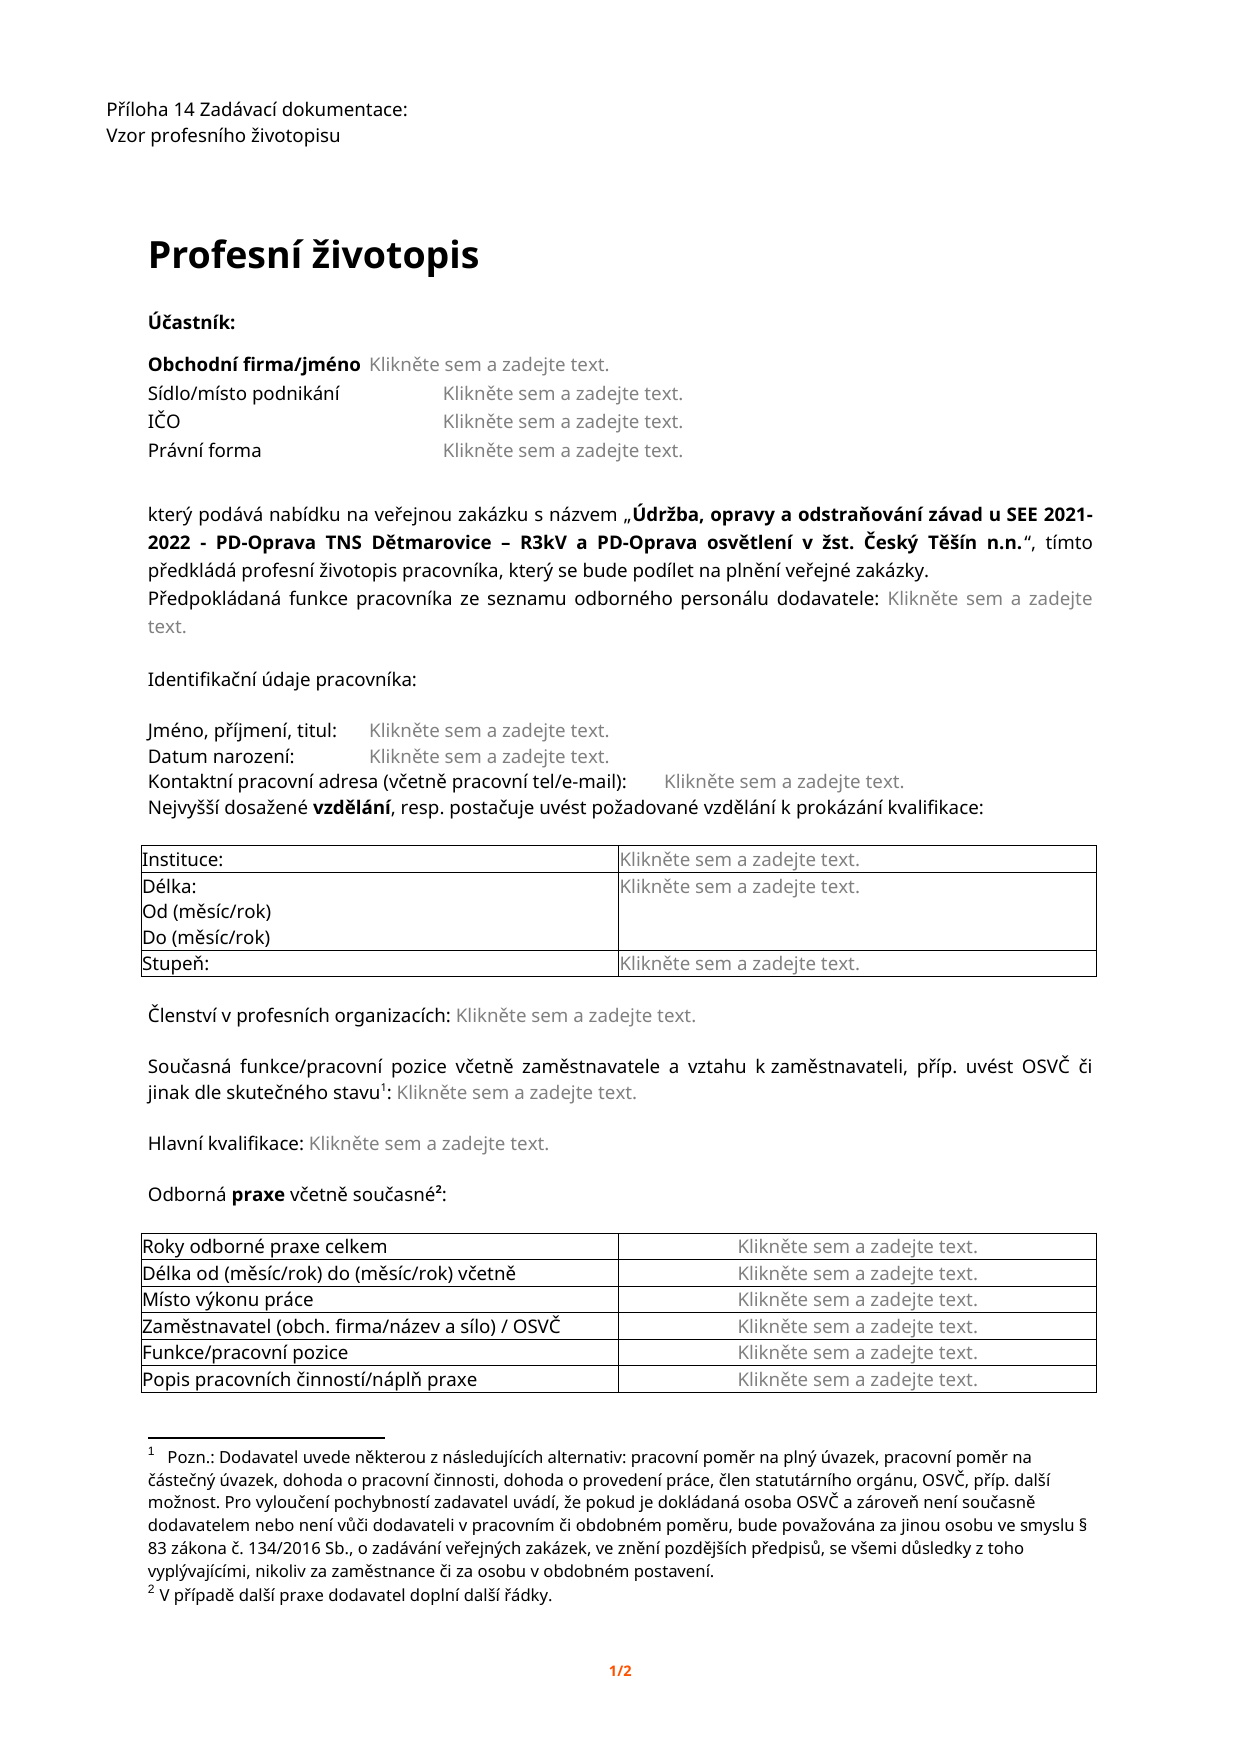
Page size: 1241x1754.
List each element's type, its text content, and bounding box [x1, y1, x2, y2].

text Právní forma [148, 435, 1093, 464]
text Obchodní firma/jméno [148, 348, 1093, 377]
text Datum narození: [148, 743, 1093, 769]
table_cell [619, 873, 1096, 949]
table_cell [619, 1313, 1096, 1339]
table_cell Délka od (měsíc/rok) do (měsíc/rok) včetně [142, 1260, 618, 1286]
text Současná funkce/pracovní pozice včetně zaměstnavatele a vztahu k zaměstnavateli, příp. uvést OSVČ či jinak dle skutečného stavu: [148, 1054, 1093, 1105]
table_header Roky odborné praxe celkem [142, 1234, 618, 1259]
table_cell [619, 1366, 1096, 1392]
table_cell Místo výkonu práce [142, 1287, 618, 1312]
table_header [619, 846, 1096, 872]
table_header Instituce: [142, 846, 618, 872]
table_cell Stupeň: [142, 951, 618, 976]
text Kontaktní pracovní adresa (včetně pracovní tel/e-mail): [148, 769, 1093, 794]
text Odborná praxe včetně současné: [148, 1181, 1093, 1207]
table_cell Funkce/pracovní pozice [142, 1340, 618, 1365]
text Jméno, příjmení, titul: [148, 718, 1093, 743]
table_cell [619, 1340, 1096, 1365]
text Hlavní kvalifikace: [148, 1130, 1093, 1156]
table_header [619, 1234, 1096, 1259]
text Identifikační údaje pracovníka: [148, 667, 1093, 692]
text Členství v profesních organizacích: [148, 1003, 1093, 1028]
table_cell Délka: Od (měsíc/rok) Do (měsíc/rok) [142, 873, 618, 949]
text Předpokládaná funkce pracovníka ze seznamu odborného personálu dodavatele: [148, 586, 1093, 639]
table_cell [619, 1260, 1096, 1286]
table_cell [619, 951, 1096, 976]
text Nejvyšší dosažené vzdělání, resp. postačuje uvést požadované vzdělání k prokázání kvalifikace: [148, 794, 1093, 820]
table_cell Popis pracovních činností/náplň praxe [142, 1366, 618, 1392]
table_cell Zaměstnavatel (obch. firma/název a sílo) / OSVČ [142, 1313, 618, 1339]
text který podává nabídku na veřejnou zakázku s názvem „Údržba, opravy a odstraňování závad u SEE 2021-2022 - PD-Oprava TNS Dětmarovice – R3kV a PD-Oprava osvětlení v žst. Český Těšín n.n.“, tímto předkládá profesní životopis pracovníka, který se bude podílet na plnění veřejné zakázky. [148, 502, 1093, 583]
table_cell [619, 1287, 1096, 1312]
text Sídlo/místo podnikání [148, 377, 1093, 406]
text IČO [148, 406, 1093, 435]
title Profesní životopis [148, 228, 1093, 279]
text Účastník: [148, 304, 1093, 335]
